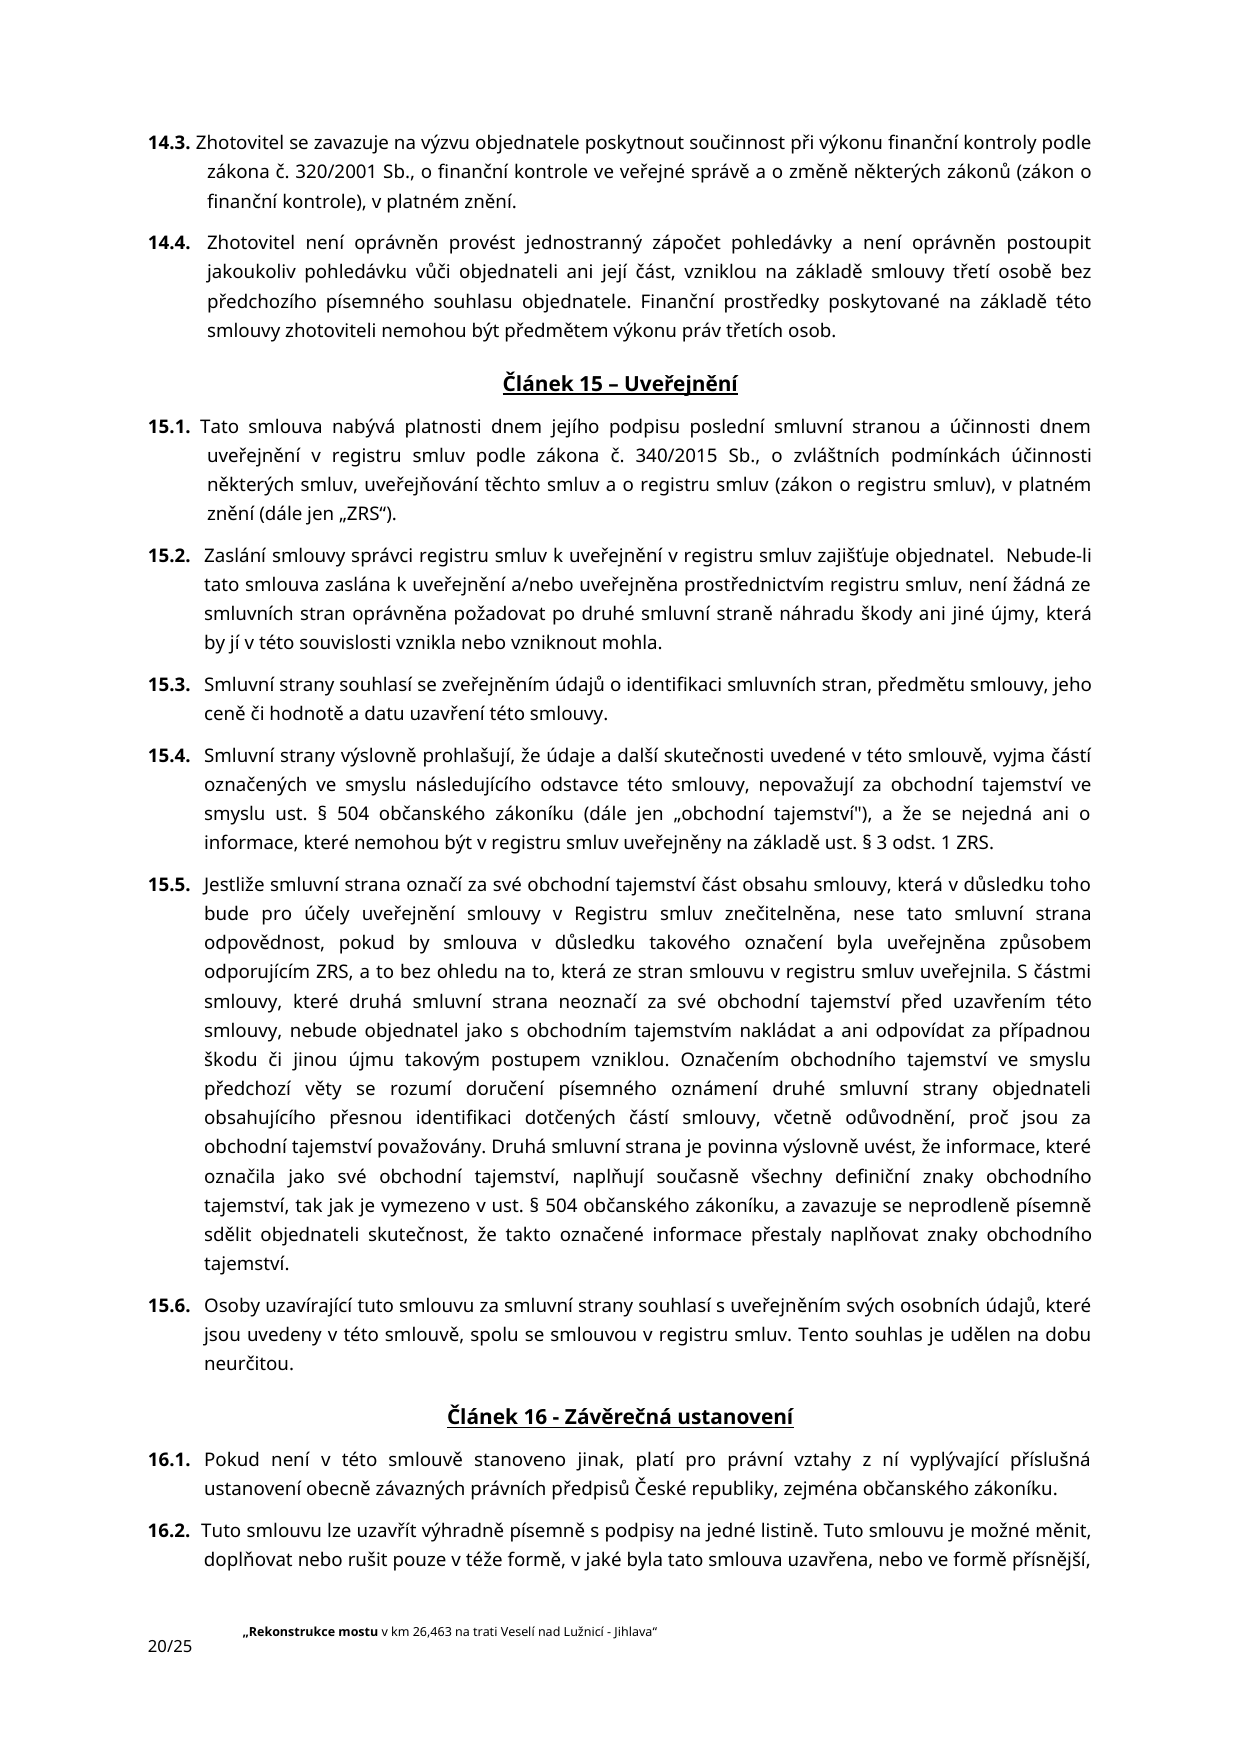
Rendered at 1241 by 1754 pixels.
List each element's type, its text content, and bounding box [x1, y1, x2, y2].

text 15.2. Zaslání smlouvy správci registru smluv k uveřejnění v registru smluv zajišťuje objednatel. Nebude-li tato smlouva zaslána k uveřejnění a/nebo uveřejněna prostřednictvím registru smluv, není žádná ze smluvních stran oprávněna požadovat po druhé smluvní straně náhradu škody ani jiné újmy, která by jí v této souvislosti vznikla nebo vzniknout mohla. [148, 539, 1092, 656]
text 15.6. Osoby uzavírající tuto smlouvu za smluvní strany souhlasí s uveřejněním svých osobních údajů, které jsou uvedeny v této smlouvě, spolu se smlouvou v registru smluv. Tento souhlas je udělen na dobu neurčitou. [148, 1289, 1092, 1376]
text 16.1. Pokud není v této smlouvě stanoveno jinak, platí pro právní vztahy z ní vyplývající příslušná ustanovení obecně závazných právních předpisů České republiky, zejména občanského zákoníku. [148, 1443, 1092, 1501]
text 14.4. Zhotovitel není oprávněn provést jednostranný zápočet pohledávky a není oprávněn postoupit jakoukoliv pohledávku vůči objednateli ani její část, vzniklou na základě smlouvy třetí osobě bez předchozího písemného souhlasu objednatele. Finanční prostředky poskytované na základě této smlouvy zhotoviteli nemohou být předmětem výkonu práv třetích osob. [148, 226, 1092, 343]
text 15.4. Smluvní strany výslovně prohlašují, že údaje a další skutečnosti uvedené v této smlouvě, vyjma částí označených ve smyslu následujícího odstavce této smlouvy, nepovažují za obchodní tajemství ve smyslu ust. § 504 občanského zákoníku (dále jen „obchodní tajemství"), a že se nejedná ani o informace, které nemohou být v registru smluv uveřejněny na základě ust. § 3 odst. 1 ZRS. [148, 739, 1092, 856]
text 15.5. Jestliže smluvní strana označí za své obchodní tajemství část obsahu smlouvy, která v důsledku toho bude pro účely uveřejnění smlouvy v Registru smluv znečitelněna, nese tato smluvní strana odpovědnost, pokud by smlouva v důsledku takového označení byla uveřejněna způsobem odporujícím ZRS, a to bez ohledu na to, která ze stran smlouvu v registru smluv uveřejnila. S částmi smlouvy, které druhá smluvní strana neoznačí za své obchodní tajemství před uzavřením této smlouvy, nebude objednatel jako s obchodním tajemstvím nakládat a ani odpovídat za případnou škodu či jinou újmu takovým postupem vzniklou. Označením obchodního tajemství ve smyslu předchozí věty se rozumí doručení písemného oznámení druhé smluvní strany objednateli obsahujícího přesnou identifikaci dotčených částí smlouvy, včetně odůvodnění, proč jsou za obchodní tajemství považovány. Druhá smluvní strana je povinna výslovně uvést, že informace, které označila jako své obchodní tajemství, naplňují současně všechny definiční znaky obchodního tajemství, tak jak je vymezeno v ust. § 504 občanského zákoníku, a zavazuje se neprodleně písemně sdělit objednateli skutečnost, že takto označené informace přestaly naplňovat znaky obchodního tajemství. [148, 868, 1092, 1276]
subtitle Článek 16 - Závěrečná ustanovení [148, 1401, 1092, 1431]
text 14.3. Zhotovitel se zavazuje na výzvu objednatele poskytnout součinnost při výkonu finanční kontroly podle zákona č. 320/2001 Sb., o finanční kontrole ve veřejné správě a o změně některých zákonů (zákon o finanční kontrole), v platném znění. [148, 126, 1092, 214]
text 15.3. Smluvní strany souhlasí se zveřejněním údajů o identifikaci smluvních stran, předmětu smlouvy, jeho ceně či hodnotě a datu uzavření této smlouvy. [148, 668, 1092, 726]
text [147, 1514, 1092, 1572]
subtitle Článek 15 – Uveřejnění [148, 368, 1092, 397]
text 15.1. Tato smlouva nabývá platnosti dnem jejího podpisu poslední smluvní stranou a účinnosti dnem uveřejnění v registru smluv podle zákona č. 340/2015 Sb., o zvláštních podmínkách účinnosti některých smluv, uveřejňování těchto smluv a o registru smluv (zákon o registru smluv), v platném znění (dále jen „ZRS“). [148, 410, 1092, 526]
